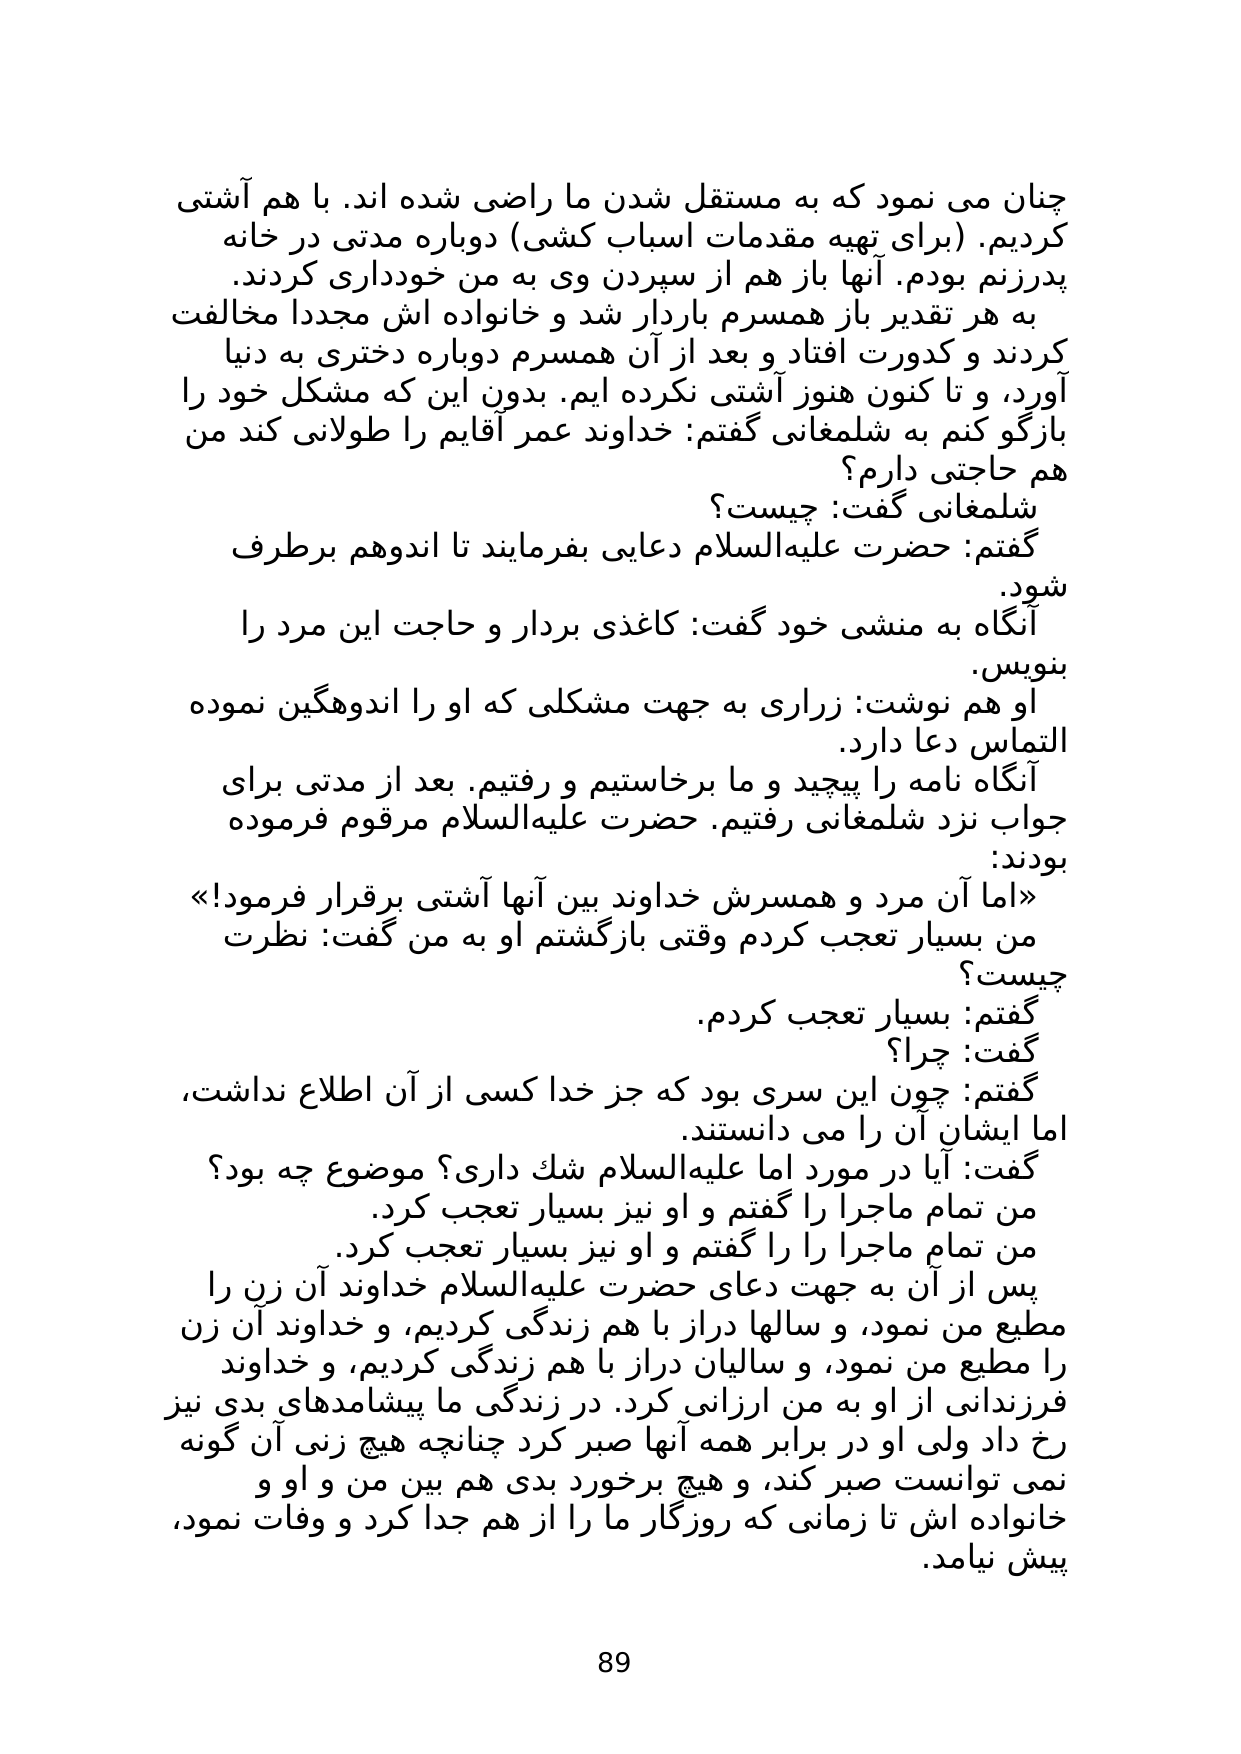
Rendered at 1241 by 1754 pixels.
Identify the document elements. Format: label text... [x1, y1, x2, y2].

text او هم نوشت: زرارى به جهت مشكلى كه او را اندوهگين نموده التماس دعا دارد. [159, 682, 1069, 760]
text من بسيار تعجب كردم وقتى بازگشتم او به من گفت: نظرت چيست؟ [159, 915, 1069, 993]
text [159, 177, 1069, 294]
text گفت: آيا در مورد اما عليه‌السلام شك دارى؟ موضوع چه بود؟ [159, 1148, 1069, 1187]
text من تمام ماجرا را را گفتم و او نيز بسيار تعجب كرد. [159, 1226, 1069, 1265]
text شلمغانى گفت: چيست؟ [159, 488, 1069, 527]
text گفت: چرا؟ [159, 1032, 1069, 1071]
text پس از آن به جهت دعاى حضرت عليه‌السلام خداوند آن زن را مطيع من نمود، و سالها دراز با هم زندگى كرديم، و خداوند آن زن را مطيع من نمود، و ساليان دراز با هم زندگى كرديم، و خداوند فرزندانى از او به من ارزانى كرد. در زندگى ما پيشامدهاى بدى نيز رخ داد ولى او در برابر همه آنها صبر كرد چنانچه هيچ زنى آن گونه نمى توانست صبر كند، و هيچ برخورد بدى هم بين من و او و خانواده اش تا زمانى كه روزگار ما را از هم جدا كرد و وفات نمود، پيش نيامد. [159, 1265, 1069, 1576]
text به هر تقدير باز همسرم باردار شد و خانواده اش مجددا مخالفت كردند و كدورت افتاد و بعد از آن همسرم دوباره دخترى به دنيا آورد، و تا كنون هنوز آشتى نكرده ايم. بدون اين كه مشكل خود را بازگو كنم به شلمغانى گفتم: خداوند عمر آقايم را طولانى كند من هم حاجتى دارم؟ [159, 294, 1069, 488]
text آنگاه به منشى خود گفت: كاغذى بردار و حاجت اين مرد را بنويس. [159, 604, 1069, 682]
text گفتم: بسيار تعجب كردم. [159, 993, 1069, 1032]
text «اما آن مرد و همسرش خداوند بين آنها آشتى برقرار فرمود!» [159, 877, 1069, 915]
text گفتم: چون اين سرى بود كه جز خدا كسى از آن اطلاع نداشت، اما ايشان آن را مى دانستند. [159, 1071, 1069, 1148]
text آنگاه نامه را پيچيد و ما برخاستيم و رفتيم. بعد از مدتى براى جواب نزد شلمغانى رفتيم. حضرت عليه‌السلام مرقوم فرموده بودند: [159, 760, 1069, 877]
text من تمام ماجرا را گفتم و او نيز بسيار تعجب كرد. [159, 1187, 1069, 1226]
text گفتم: حضرت عليه‌السلام دعايى بفرمايند تا اندوهم برطرف شود. [159, 527, 1069, 604]
